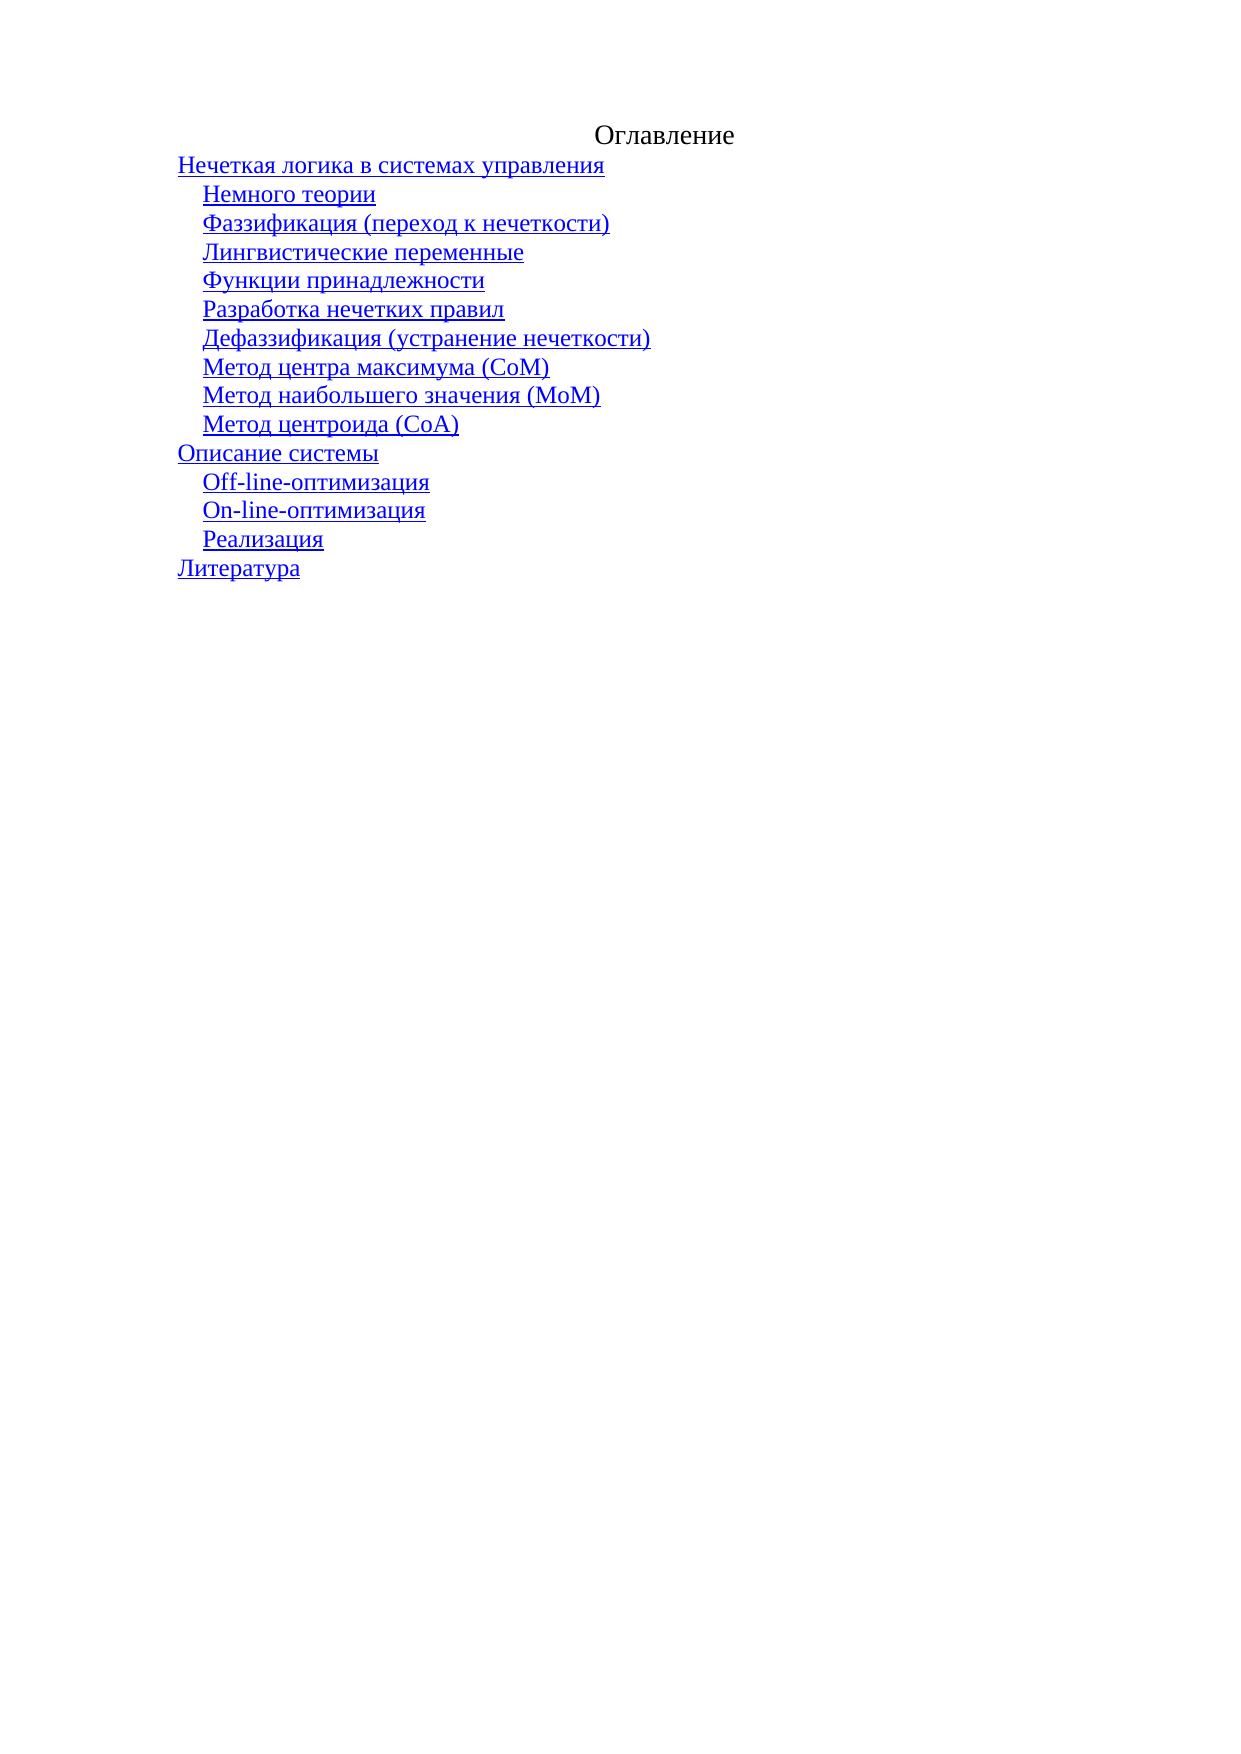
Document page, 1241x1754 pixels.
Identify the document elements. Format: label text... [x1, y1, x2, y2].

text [177, 118, 1152, 151]
text Немного теории 3 [202, 179, 1152, 208]
text Описание системы 10 [177, 438, 1152, 467]
text Реализация 11 [202, 524, 1152, 553]
text Функции принадлежности 6 [202, 266, 1152, 294]
text On-line-оптимизация 11 [202, 496, 1152, 524]
text Метод центра максимума (СоМ) 9 [202, 352, 1152, 381]
text Фаззификация (переход к нечеткости) 5 [202, 208, 1152, 237]
text Разработка нечетких правил 7 [202, 294, 1152, 323]
text Лингвистические переменные 6 [202, 237, 1152, 266]
text Литература 13 [177, 553, 1152, 582]
text Метод центроида (СоА) 9 [202, 409, 1152, 438]
text Off-line-оптимизация 11 [202, 467, 1152, 496]
text Метод наибольшего значения (МоМ) 9 [202, 381, 1152, 409]
text Дефаззификация (устранение нечеткости) 8 [202, 323, 1152, 352]
text Нечеткая логика в системах управления 3 [177, 151, 1152, 179]
